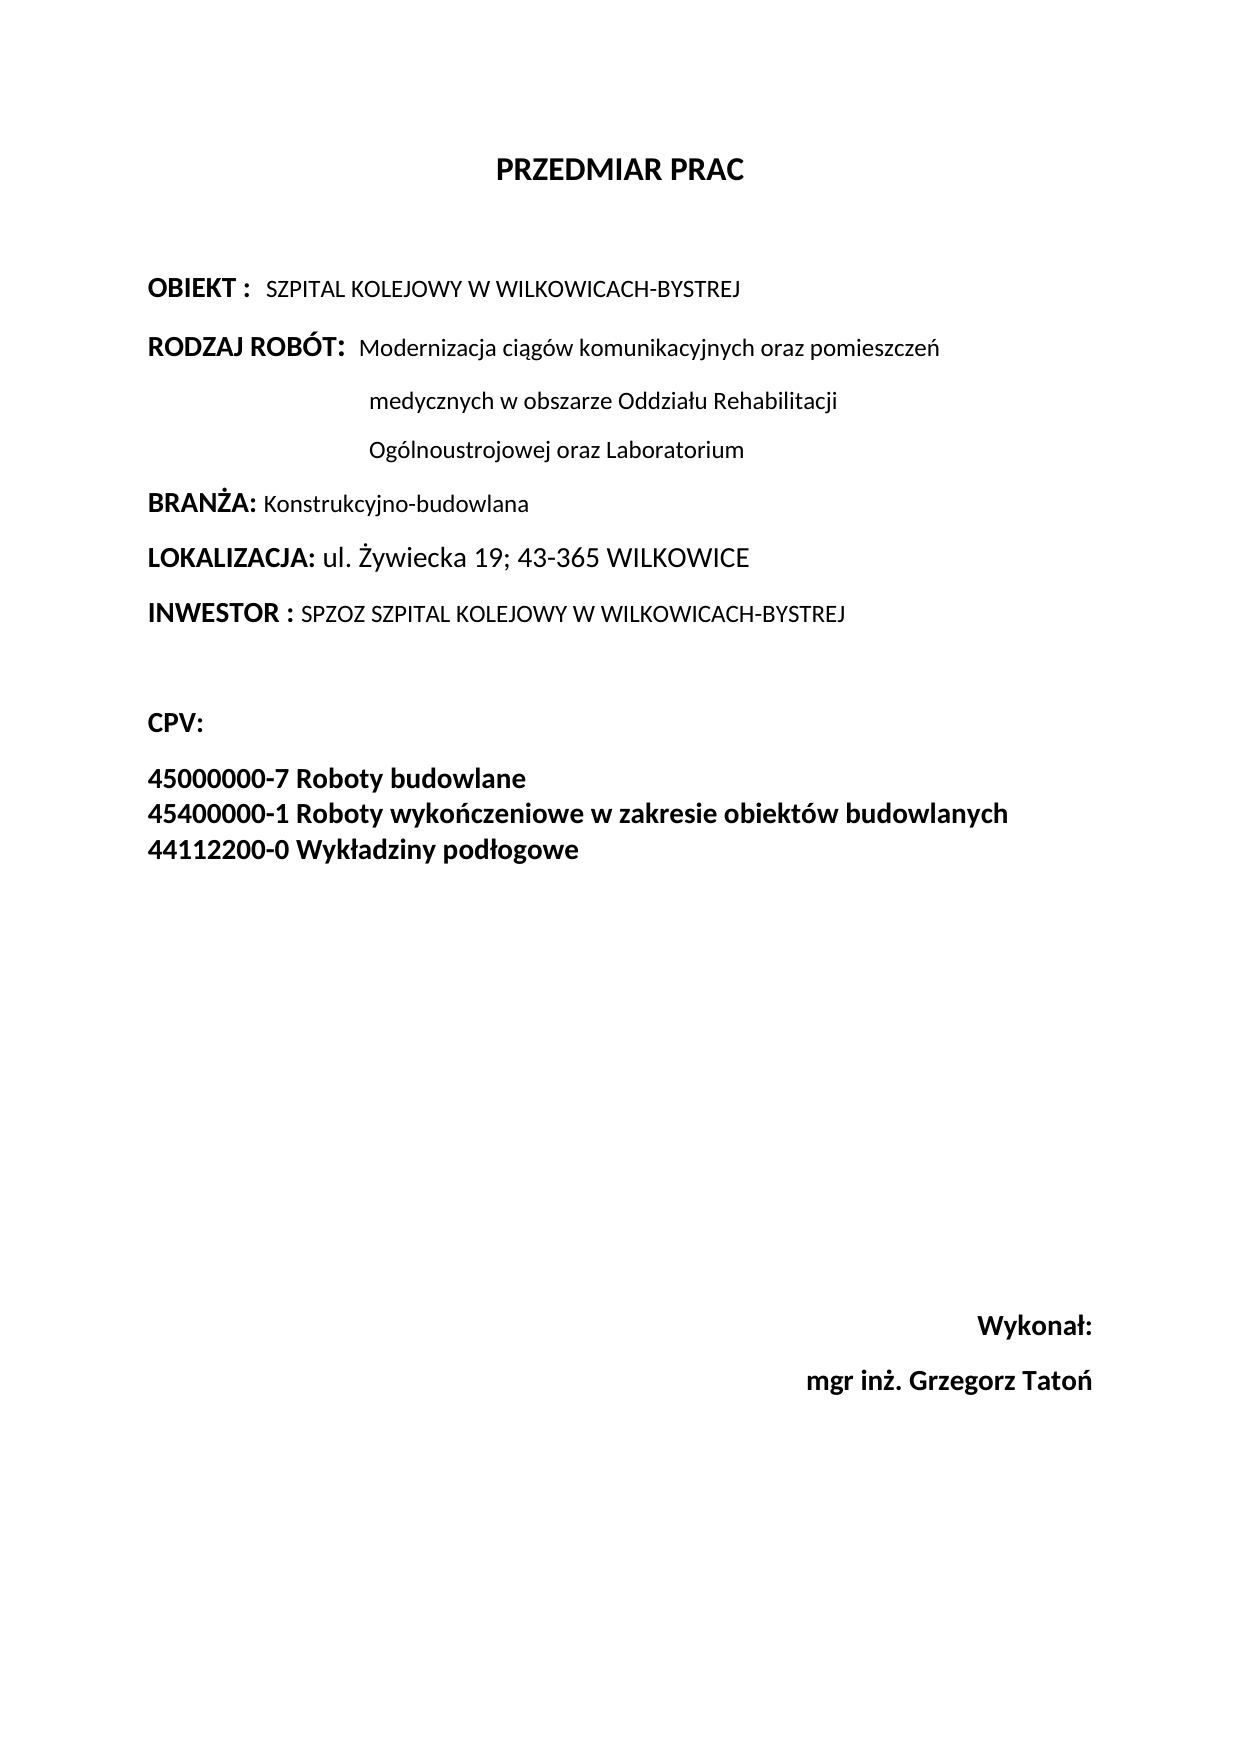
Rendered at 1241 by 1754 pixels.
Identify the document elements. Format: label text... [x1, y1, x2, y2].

text INWESTOR : SPZOZ SZPITAL KOLEJOWY W WILKOWICACH-BYSTREJ [148, 594, 1093, 630]
text 45400000-1 Roboty wykończeniowe w zakresie obiektów budowlanych [148, 795, 1093, 831]
text RODZAJ ROBÓT: Modernizacja ciągów komunikacyjnych oraz pomieszczeń [148, 324, 1093, 365]
text BRANŻA: Konstrukcyjno-budowlana [148, 484, 1093, 520]
text medycznych w obszarze Oddziału Rehabilitacji [295, 385, 1093, 416]
text mgr inż. Grzegorz Tatoń [148, 1362, 1093, 1398]
text OBIEKT : SZPITAL KOLEJOWY W WILKOWICACH-BYSTREJ [148, 269, 1093, 304]
text CPV: [148, 704, 1093, 740]
text Wykonał: [148, 1307, 1093, 1343]
text 45000000-7 Roboty budowlane [148, 760, 1093, 795]
text Ogólnoustrojowej oraz Laboratorium [295, 434, 1093, 465]
text LOKALIZACJA: ul. Żywiecka 19; 43-365 WILKOWICE [148, 539, 1093, 575]
text PRZEDMIAR PRAC [148, 148, 1093, 188]
text 44112200-0 Wykładziny podłogowe [148, 831, 1093, 867]
